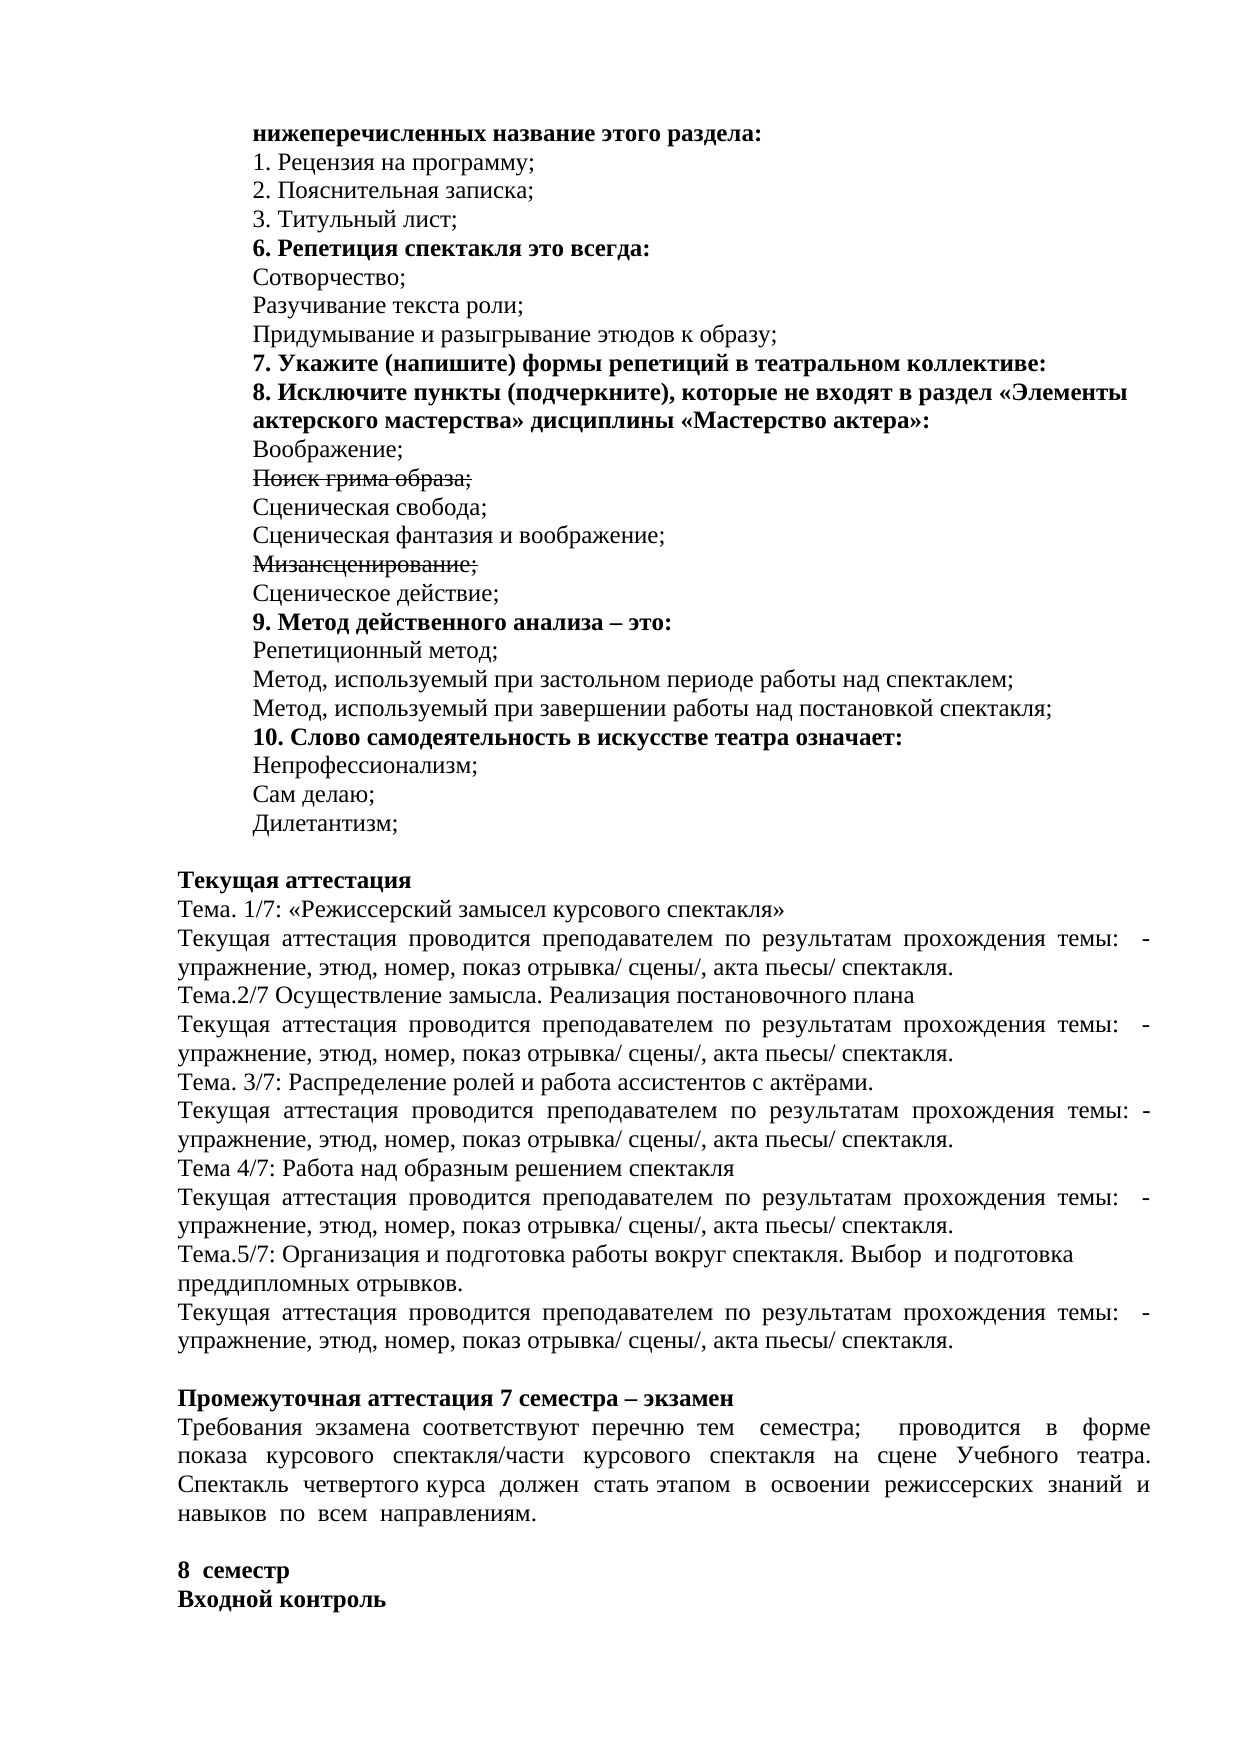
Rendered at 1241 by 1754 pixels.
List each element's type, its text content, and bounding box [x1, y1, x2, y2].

text Текущая аттестация проводится преподавателем по результатам прохождения темы: -упражнение, этюд, номер, показ отрывка/ сцены/, акта пьесы/ спектакля. [177, 923, 1152, 981]
text Текущая аттестация [177, 866, 1152, 894]
text Тема. 3/7: Распределение ролей и работа ассистентов с актёрами. [177, 1067, 1152, 1096]
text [252, 118, 1152, 837]
text Тема 4/7: Работа над образным решением спектакля [177, 1153, 1152, 1182]
text Входной контроль [177, 1584, 1152, 1613]
text Текущая аттестация проводится преподавателем по результатам прохождения темы: -упражнение, этюд, номер, показ отрывка/ сцены/, акта пьесы/ спектакля. [177, 1009, 1152, 1067]
text 8 семестр [177, 1556, 1152, 1584]
text Тема. 1/7: «Режиссерский замысел курсового спектакля» [177, 894, 1152, 923]
text Текущая аттестация проводится преподавателем по результатам прохождения темы: -упражнение, этюд, номер, показ отрывка/ сцены/, акта пьесы/ спектакля. [177, 1182, 1152, 1239]
text Текущая аттестация проводится преподавателем по результатам прохождения темы: -упражнение, этюд, номер, показ отрывка/ сцены/, акта пьесы/ спектакля. [177, 1096, 1152, 1153]
text Тема.5/7: Организация и подготовка работы вокруг спектакля. Выбор и подготовка преддипломных отрывков. [177, 1239, 1152, 1297]
text Тема.2/7 Осуществление замысла. Реализация постановочного плана [177, 981, 1152, 1009]
text Текущая аттестация проводится преподавателем по результатам прохождения темы: -упражнение, этюд, номер, показ отрывка/ сцены/, акта пьесы/ спектакля. [177, 1297, 1152, 1354]
text Промежуточная аттестация 7 семестра – экзамен [177, 1383, 1152, 1412]
text Требования экзамена соответствуют перечню тем семестра; проводится в форме показа курсового спектакля/части курсового спектакля на сцене Учебного театра. Спектакль четвертого курса должен стать этапом в освоении режиссерских знаний и навыков по всем направлениям. [177, 1412, 1152, 1527]
